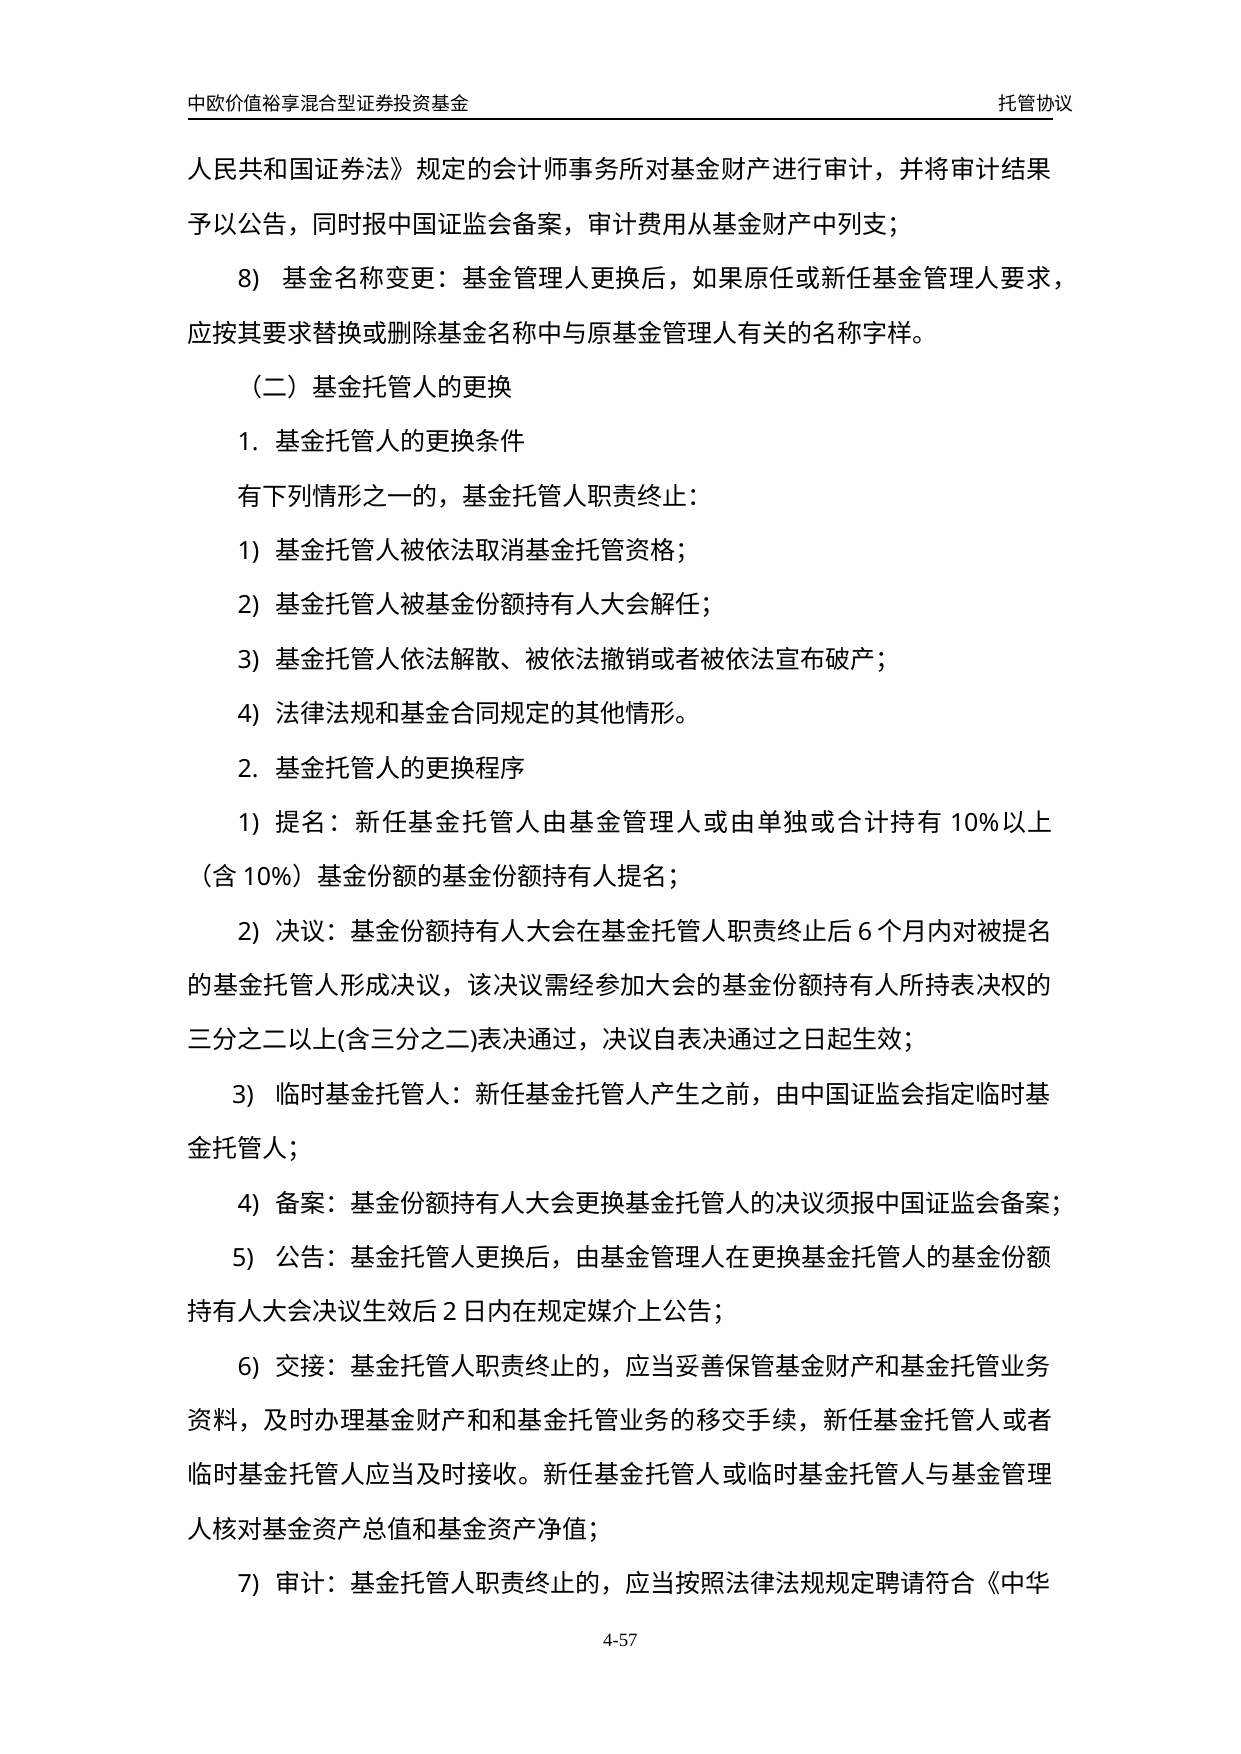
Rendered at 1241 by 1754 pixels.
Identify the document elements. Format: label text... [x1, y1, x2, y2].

list 基金托管人的更换程序 [187, 748, 1053, 784]
text 有下列情形之一的，基金托管人职责终止： [187, 476, 1053, 512]
list 提名：新任基金托管人由基金管理人或由单独或合计持有10%以上（含10%）基金份额的基金份额持有人提名； [187, 802, 1053, 893]
list 备案：基金份额持有人大会更换基金托管人的决议须报中国证监会备案； [187, 1183, 1053, 1219]
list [187, 1564, 1053, 1600]
list 交接：基金托管人职责终止的，应当妥善保管基金财产和基金托管业务资料，及时办理基金财产和和基金托管业务的移交手续，新任基金托管人或者临时基金托管人应当及时接收。新任基金托管人或临时基金托管人与基金管理人核对基金资产总值和基金资产净值； [187, 1346, 1053, 1546]
list 基金托管人被依法取消基金托管资格； [187, 531, 1053, 567]
list 法律法规和基金合同规定的其他情形。 [187, 694, 1053, 730]
list 公告：基金托管人更换后，由基金管理人在更换基金托管人的基金份额持有人大会决议生效后2日内在规定媒介上公告； [187, 1237, 1053, 1328]
list 决议：基金份额持有人大会在基金托管人职责终止后6个月内对被提名的基金托管人形成决议，该决议需经参加大会的基金份额持有人所持表决权的三分之二以上(含三分之二)表决通过，决议自表决通过之日起生效； [187, 911, 1053, 1056]
list 基金名称变更：基金管理人更换后，如果原任或新任基金管理人要求，应按其要求替换或删除基金名称中与原基金管理人有关的名称字样。 [187, 259, 1053, 349]
text （二）基金托管人的更换 [187, 367, 1053, 404]
list 临时基金托管人：新任基金托管人产生之前，由中国证监会指定临时基金托管人； [187, 1074, 1053, 1165]
list 基金托管人被基金份额持有人大会解任； [187, 585, 1053, 621]
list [187, 150, 1053, 241]
list 基金托管人的更换条件 [187, 422, 1053, 458]
list 基金托管人依法解散、被依法撤销或者被依法宣布破产； [187, 639, 1053, 676]
